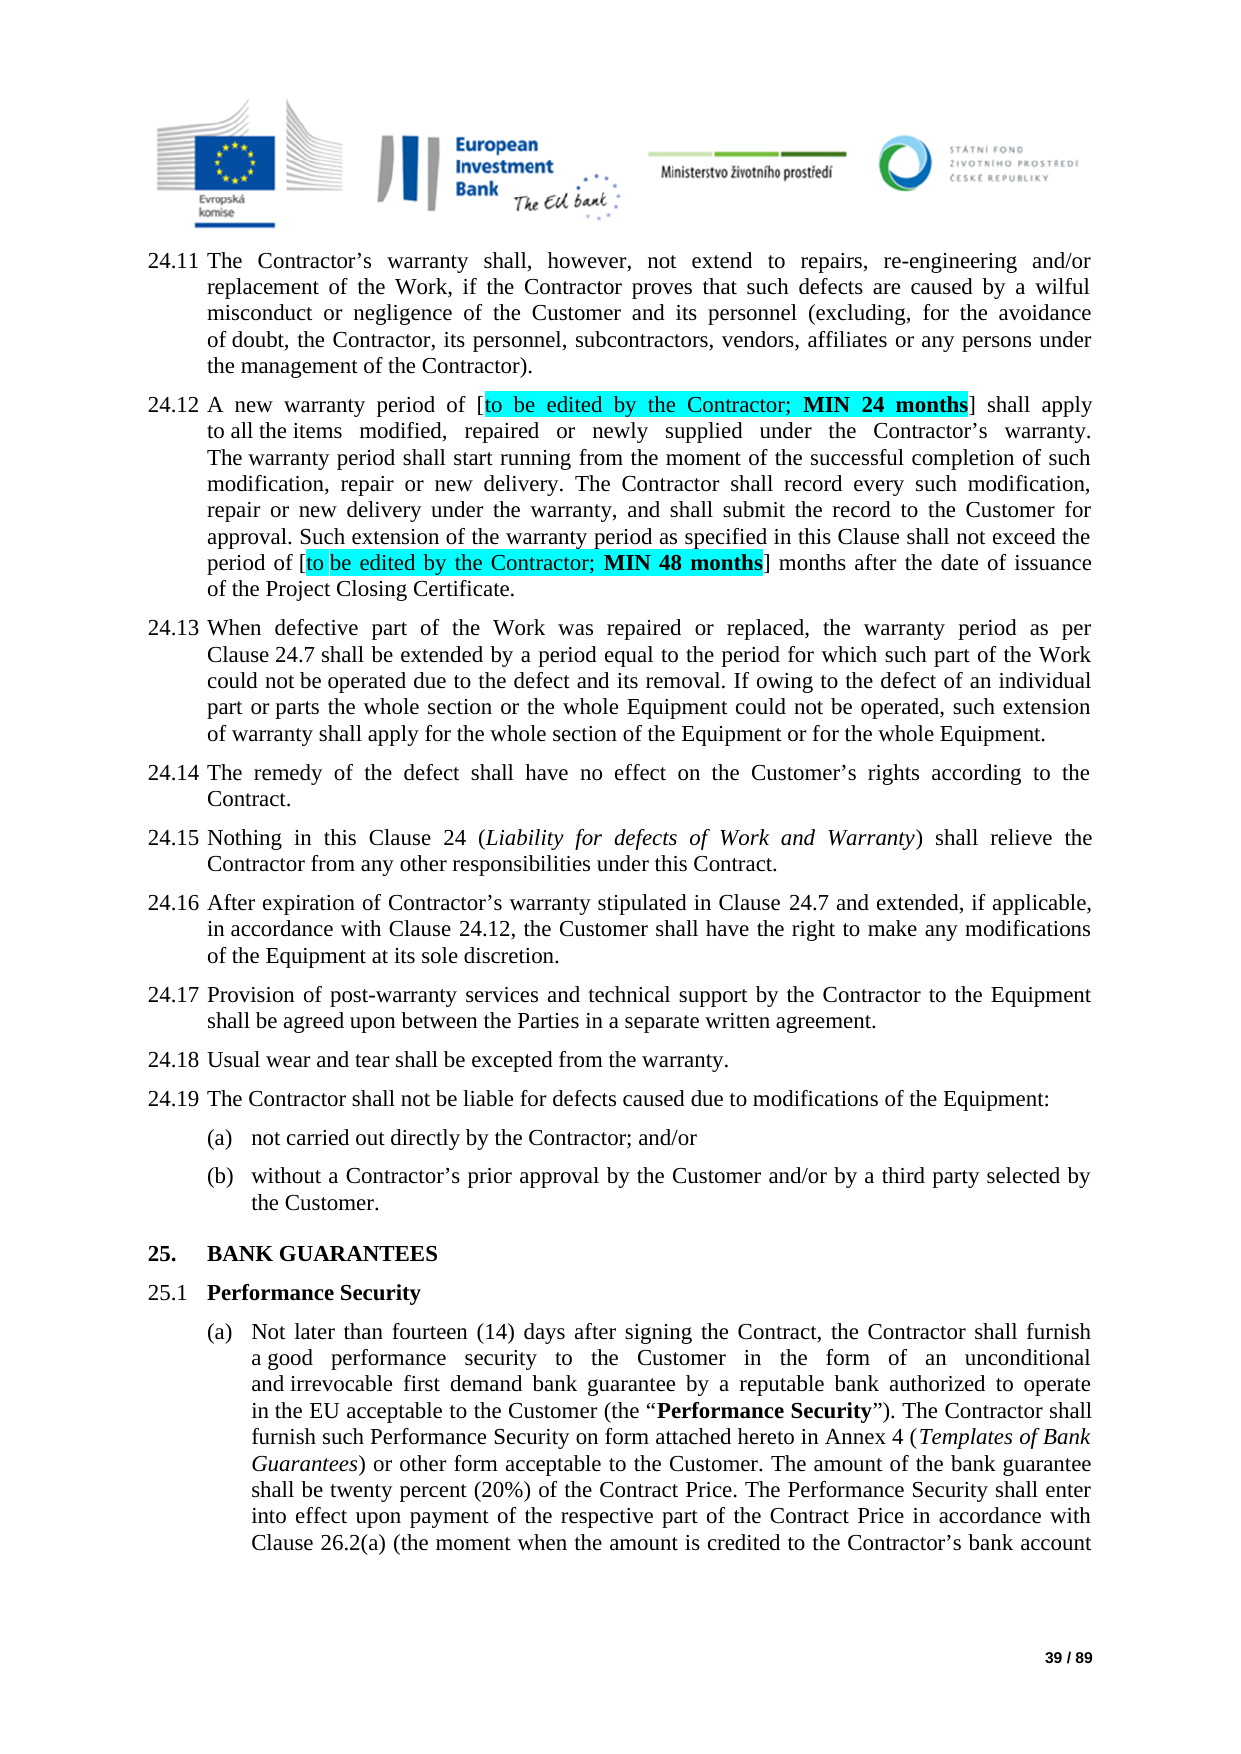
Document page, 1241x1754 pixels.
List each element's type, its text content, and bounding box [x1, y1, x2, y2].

text not carried out directly by the Contractor; and/or [207, 1123, 1092, 1150]
text The Contractor shall not be liable for defects caused due to modifications of the Equipment: [148, 1085, 1092, 1111]
text The Contractor’s warranty shall, however, not extend to repairs, re-engineering and/or replacement of the Work, if the Contractor proves that such defects are caused by a wilful misconduct or negligence of the Customer and its personnel (excluding, for the avoidance of doubt, the Contractor, its personnel, subcontractors, vendors, affiliates or any persons under the management of the Contractor). [148, 247, 1092, 378]
text Provision of post-warranty services and technical support by the Contractor to the Equipment shall be agreed upon between the Parties in a separate written agreement. [148, 981, 1092, 1033]
text The remedy of the defect shall have no effect on the Customer’s rights according to the Contract. [148, 759, 1092, 811]
text When defective part of the Work was repaired or replaced, the warranty period as per Clause 24.7 shall be extended by a period equal to the period for which such part of the Work could not be operated due to the defect and its removal. If owing to the defect of an individual part or parts the whole section or the whole Equipment could not be operated, such extension of warranty shall apply for the whole section of the Equipment or for the whole Equipment. [148, 614, 1092, 746]
picture [147, 87, 1093, 235]
text After expiration of Contractor’s warranty stipulated in Clause 24.7 and extended, if applicable, in accordance with Clause 24.12, the Customer shall have the right to make any modifications of the Equipment at its sole discretion. [148, 889, 1092, 968]
text without a Contractor’s prior approval by the Customer and/or by a third party selected by the Customer. [207, 1162, 1092, 1215]
text Performance Security [148, 1279, 1092, 1305]
text Usual wear and tear shall be excepted from the warranty. [148, 1046, 1092, 1072]
text Nothing in this Clause 24 (Liability for defects of Work and Warranty) shall relieve the Contractor from any other responsibilities under this Contract. [148, 824, 1092, 877]
text BANK GUARANTEES [148, 1240, 1092, 1266]
text A new warranty period of [to be edited by the Contractor; MIN 24 months] shall apply to all the items modified, repaired or newly supplied under the Contractor’s warranty. The warranty period shall start running from the moment of the successful completion of such modification, repair or new delivery. The Contractor shall record every such modification, repair or new delivery under the warranty, and shall submit the record to the Customer for approval. Such extension of the warranty period as specified in this Clause shall not exceed the period of [to be edited by the Contractor; MIN 48 months] months after the date of issuance of the Project Closing Certificate. [148, 391, 1092, 602]
